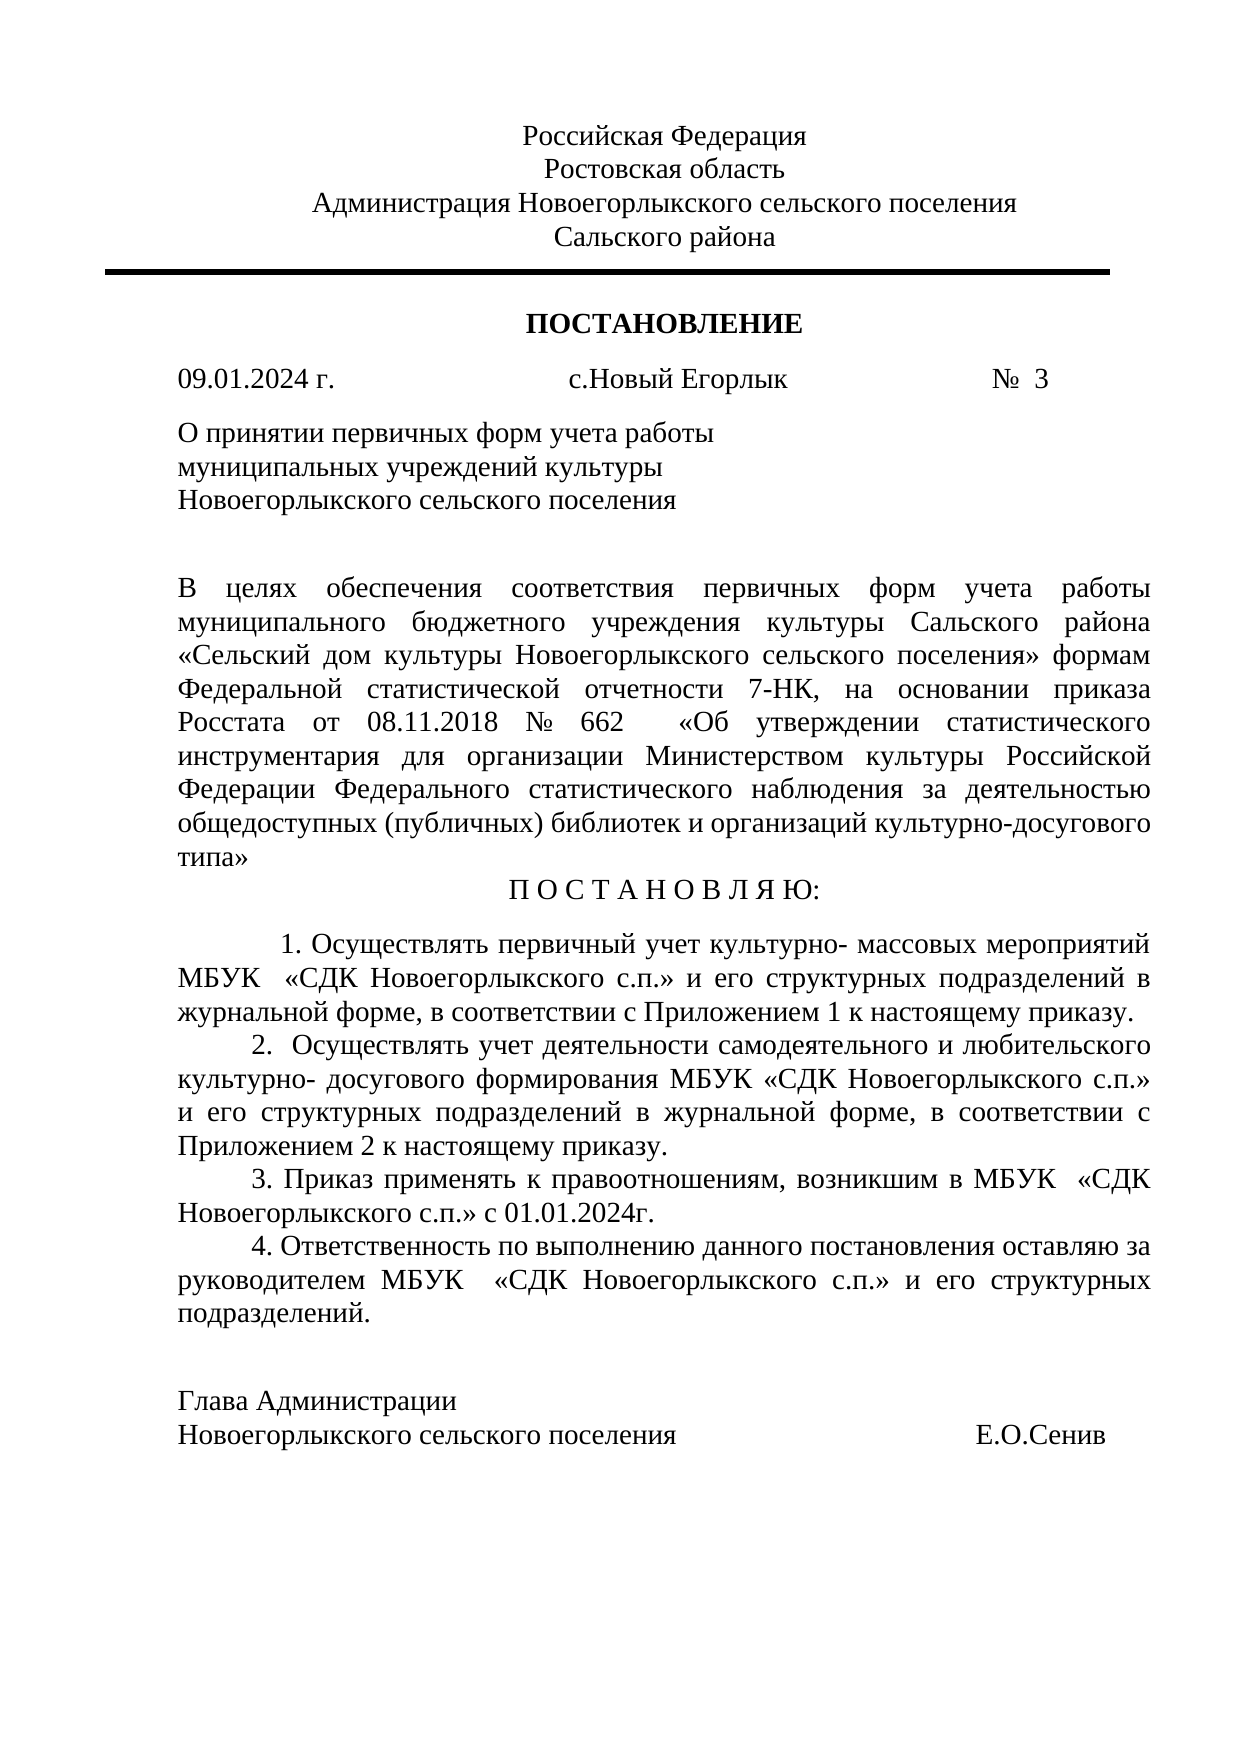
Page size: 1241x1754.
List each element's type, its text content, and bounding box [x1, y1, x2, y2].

text муниципальных учреждений культуры [177, 449, 1152, 482]
text 09.01.2024 г. с.Новый Егорлык № 3 [177, 361, 1152, 394]
text О принятии первичных форм учета работы [177, 415, 1152, 449]
subtitle Ростовская область [177, 152, 1152, 185]
text П О С Т А Н О В Л Я Ю: [177, 872, 1152, 906]
text ПОСТАНОВЛЕНИЕ [177, 307, 1152, 340]
text 1. Осуществлять первичный учет культурно- массовых мероприятий МБУК «СДК Новоегорлыкского с.п.» и его структурных подразделений в журнальной форме, в соответствии с Приложением 1 к настоящему приказу. [177, 927, 1152, 1027]
text Администрация Новоегорлыкского сельского поселения [177, 185, 1152, 219]
text 2. Осуществлять учет деятельности самодеятельного и любительского культурно- досугового формирования МБУК «СДК Новоегорлыкского с.п.» и его структурных подразделений в журнальной форме, в соответствии с Приложением 2 к настоящему приказу. [177, 1027, 1152, 1161]
text 3. Приказ применять к правоотношениям, возникшим в МБУК «СДК Новоегорлыкского с.п.» с 01.01.2024г. [177, 1161, 1152, 1228]
text Сальского района [177, 219, 1152, 252]
title Российская Федерация [177, 118, 1152, 152]
text 4. Ответственность по выполнению данного постановления оставляю за руководителем МБУК «СДК Новоегорлыкского с.п.» и его структурных подразделений. [177, 1228, 1152, 1329]
text Новоегорлыкского сельского поселения [177, 482, 1152, 516]
text Глава Администрации [177, 1383, 1152, 1417]
text Новоегорлыкского сельского поселения Е.О.Сенив [177, 1417, 1152, 1451]
text В целях обеспечения соответствия первичных форм учета работы муниципального бюджетного учреждения культуры Сальского района «Сельский дом культуры Новоегорлыкского сельского поселения» формам Федеральной статистической отчетности 7-НК, на основании приказа Росстата от 08.11.2018 № 662 «Об утверждении статистического инструментария для организации Министерством культуры Российской Федерации Федерального статистического наблюдения за деятельностью общедоступных (публичных) библиотек и организаций культурно-досугового типа» [177, 570, 1152, 872]
